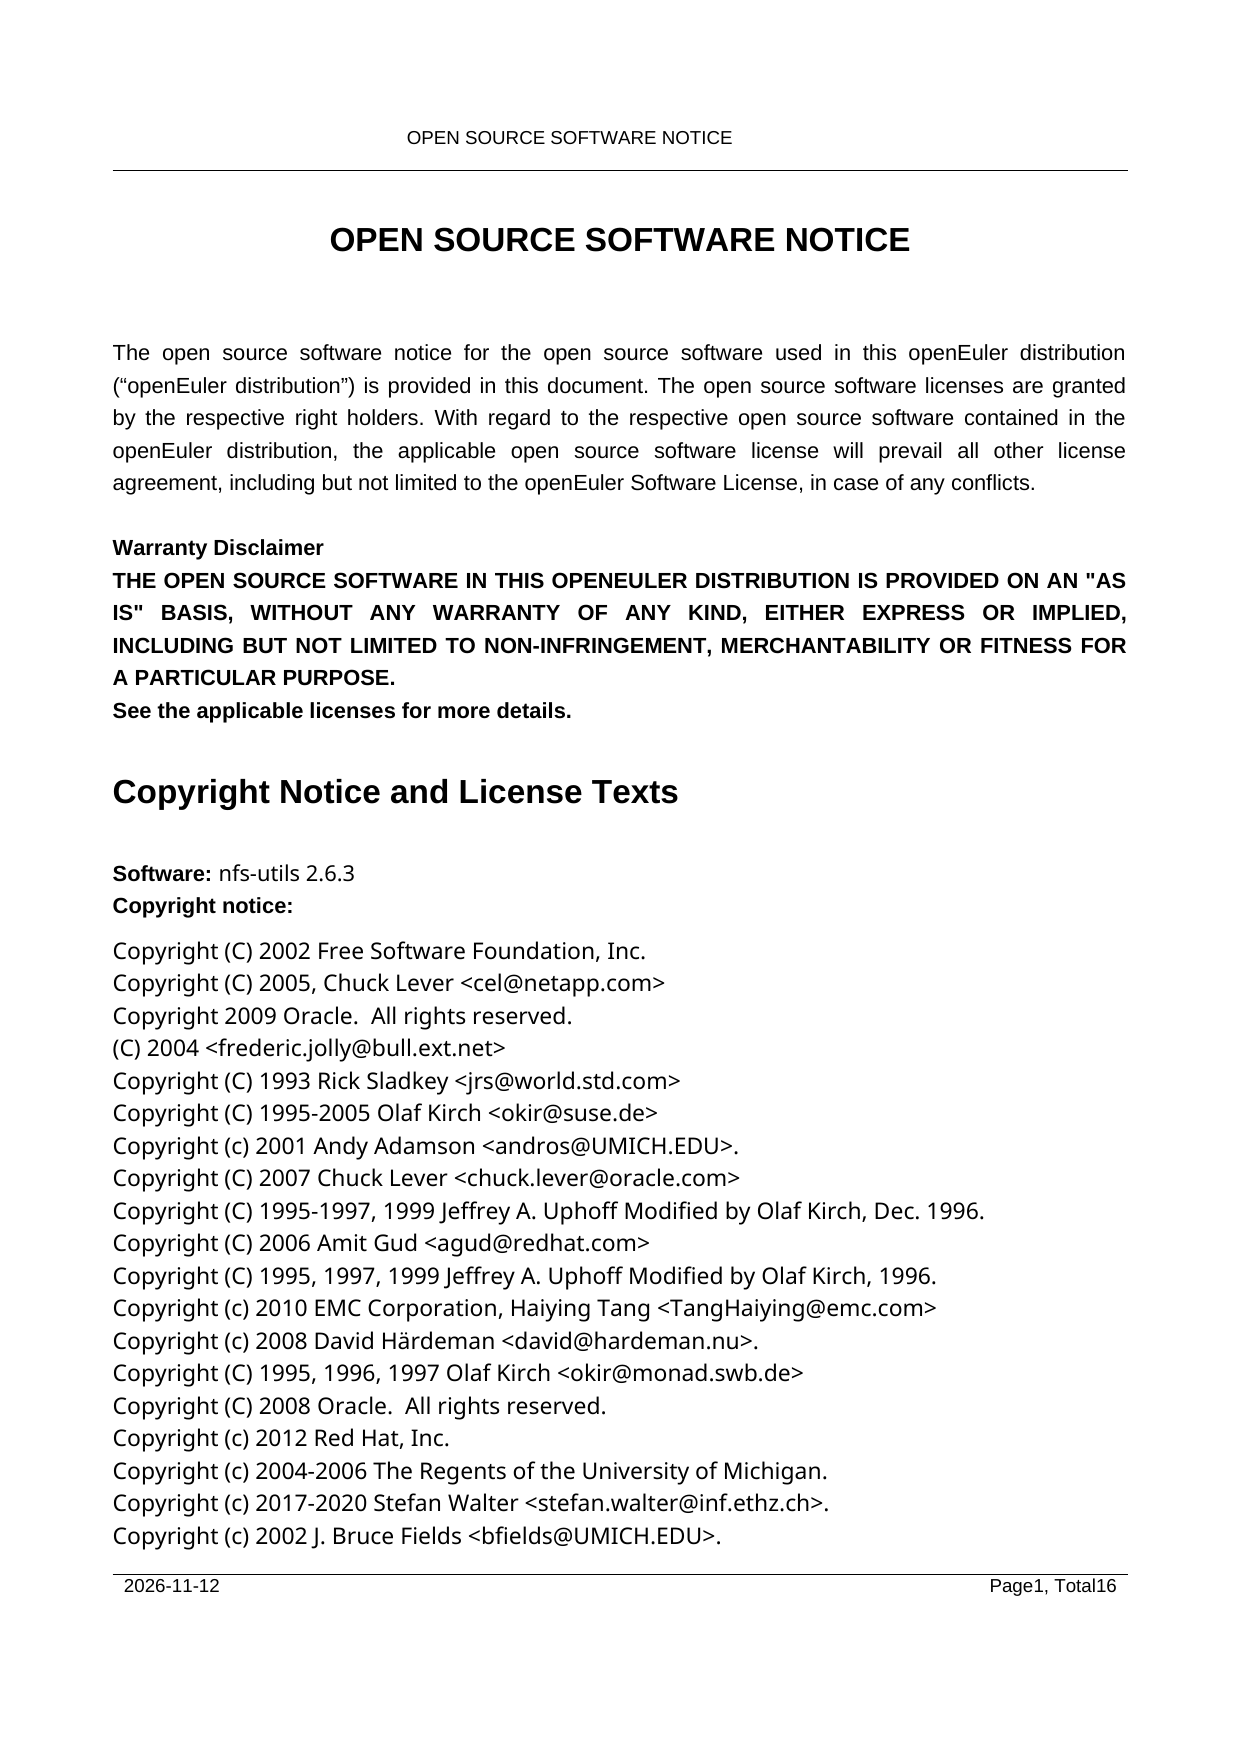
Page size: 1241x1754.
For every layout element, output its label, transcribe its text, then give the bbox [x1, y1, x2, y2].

text Warranty Disclaimer [112, 531, 1128, 564]
text OPEN SOURCE SOFTWARE NOTICE [112, 206, 1128, 271]
title Software: nfs-utils 2.6.3 [112, 856, 1128, 889]
text Copyright Notice and License Texts [112, 759, 1128, 824]
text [112, 934, 1128, 1551]
text Copyright notice: [112, 889, 1128, 921]
text THE OPEN SOURCE SOFTWARE IN THIS OPENEULER DISTRIBUTION IS PROVIDED ON AN "AS IS" BASIS, WITHOUT ANY WARRANTY OF ANY KIND, EITHER EXPRESS OR IMPLIED, INCLUDING BUT NOT LIMITED TO NON-INFRINGEMENT, MERCHANTABILITY OR FITNESS FOR A PARTICULAR PURPOSE. See the applicable licenses for more details. [112, 564, 1128, 726]
text The open source software notice for the open source software used in this openEuler distribution (“openEuler distribution”) is provided in this document. The open source software licenses are granted by the respective right holders. With regard to the respective open source software contained in the openEuler distribution, the applicable open source software license will prevail all other license agreement, including but not limited to the openEuler Software License, in case of any conflicts. [112, 336, 1128, 499]
